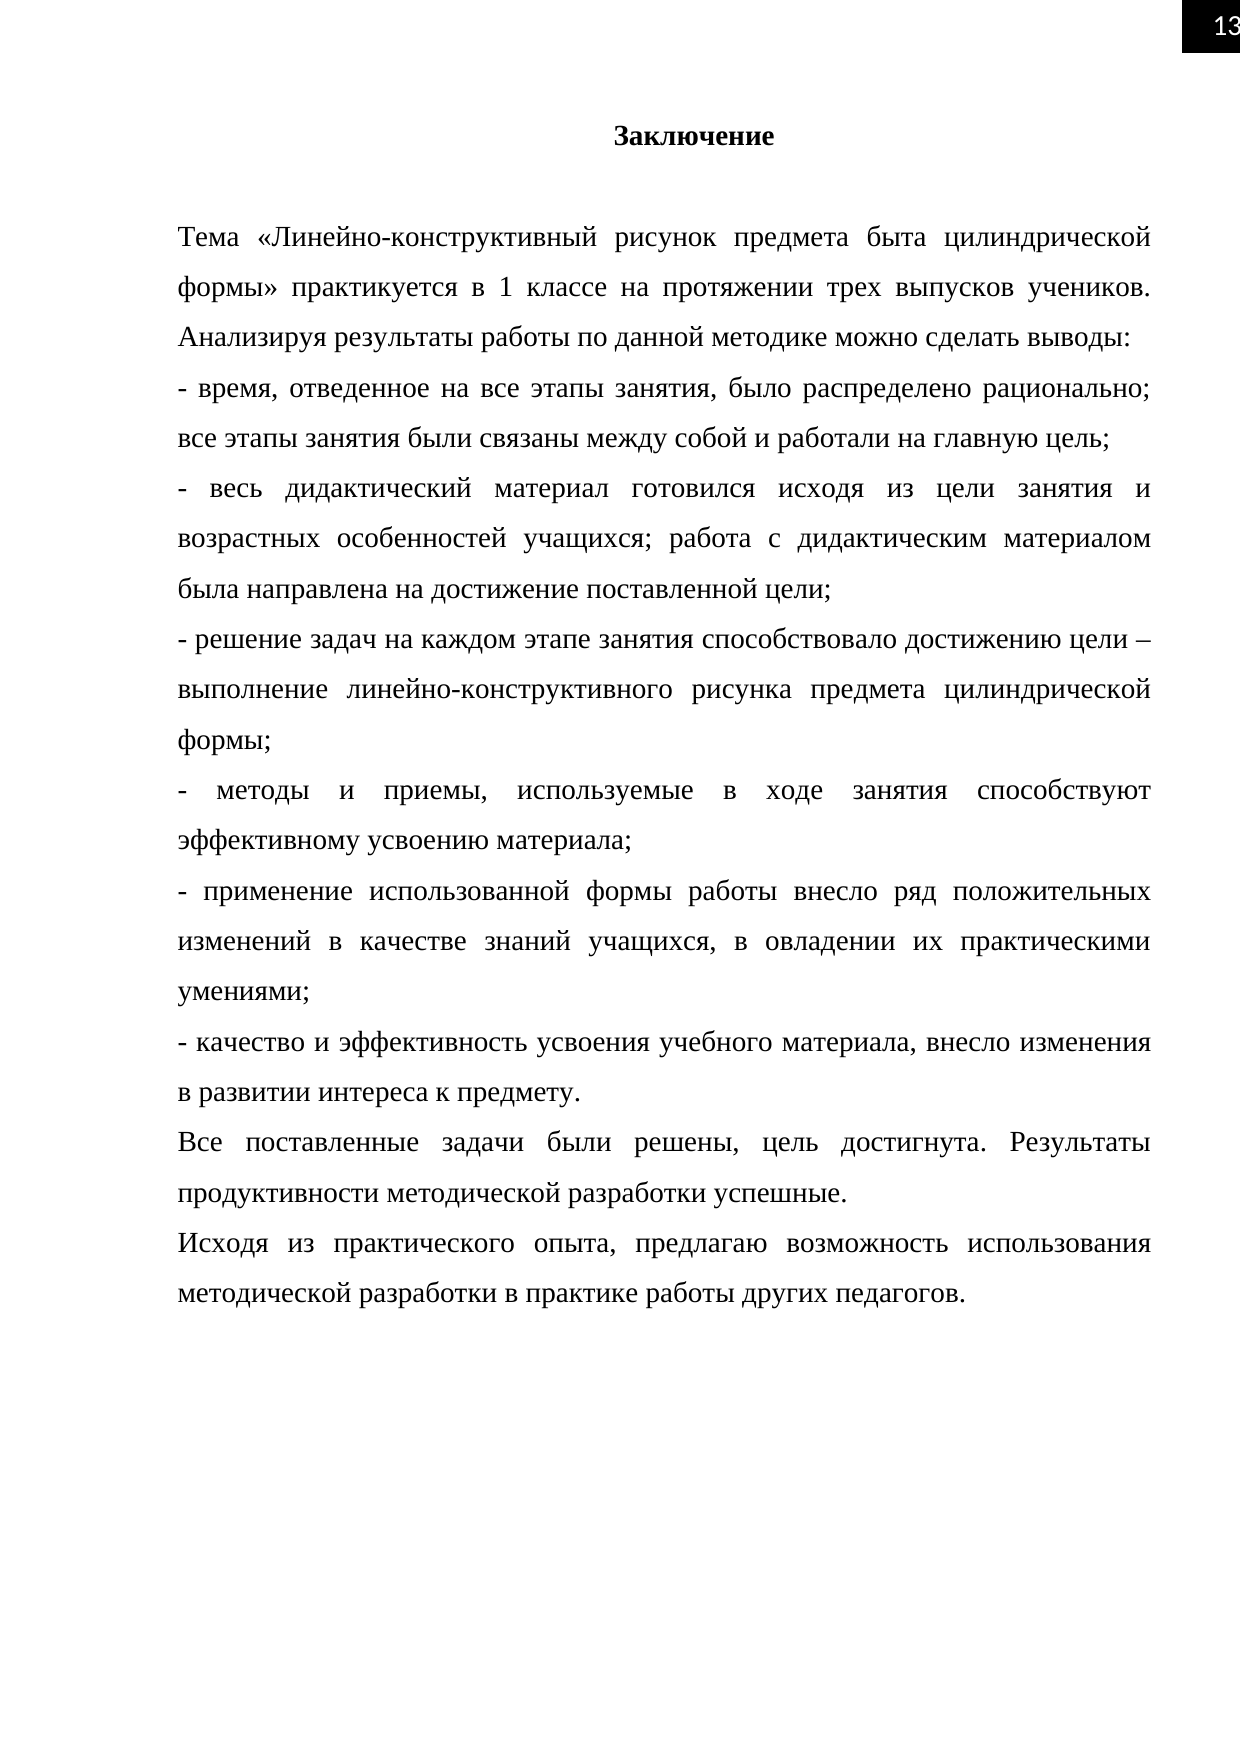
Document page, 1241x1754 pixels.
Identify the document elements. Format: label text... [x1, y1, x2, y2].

text Заключение [177, 118, 1152, 152]
text - применение использованной формы работы внесло ряд положительных изменений в качестве знаний учащихся, в овладении их практическими умениями; [177, 873, 1152, 1007]
text Тема «Линейно-конструктивный рисунок предмета быта цилиндрической формы» практикуется в 1 классе на протяжении трех выпусков учеников. Анализируя результаты работы по данной методике можно сделать выводы: [177, 219, 1152, 353]
text - решение задач на каждом этапе занятия способствовало достижению цели – выполнение линейно-конструктивного рисунка предмета цилиндрической формы; [177, 621, 1152, 755]
text - качество и эффективность усвоения учебного материала, внесло изменения в развитии интереса к предмету. [177, 1024, 1152, 1108]
text - время, отведенное на все этапы занятия, было распределено рационально; все этапы занятия были связаны между собой и работали на главную цель; [177, 370, 1152, 453]
text - методы и приемы, используемые в ходе занятия способствуют эффективному усвоению материала; [177, 772, 1152, 856]
text Все поставленные задачи были решены, цель достигнута. Результаты продуктивности методической разработки успешные. [177, 1124, 1152, 1208]
text - весь дидактический материал готовился исходя из цели занятия и возрастных особенностей учащихся; работа с дидактическим материалом была направлена на достижение поставленной цели; [177, 470, 1152, 604]
text Исходя из практического опыта, предлагаю возможность использования методической разработки в практике работы других педагогов. [177, 1225, 1152, 1309]
